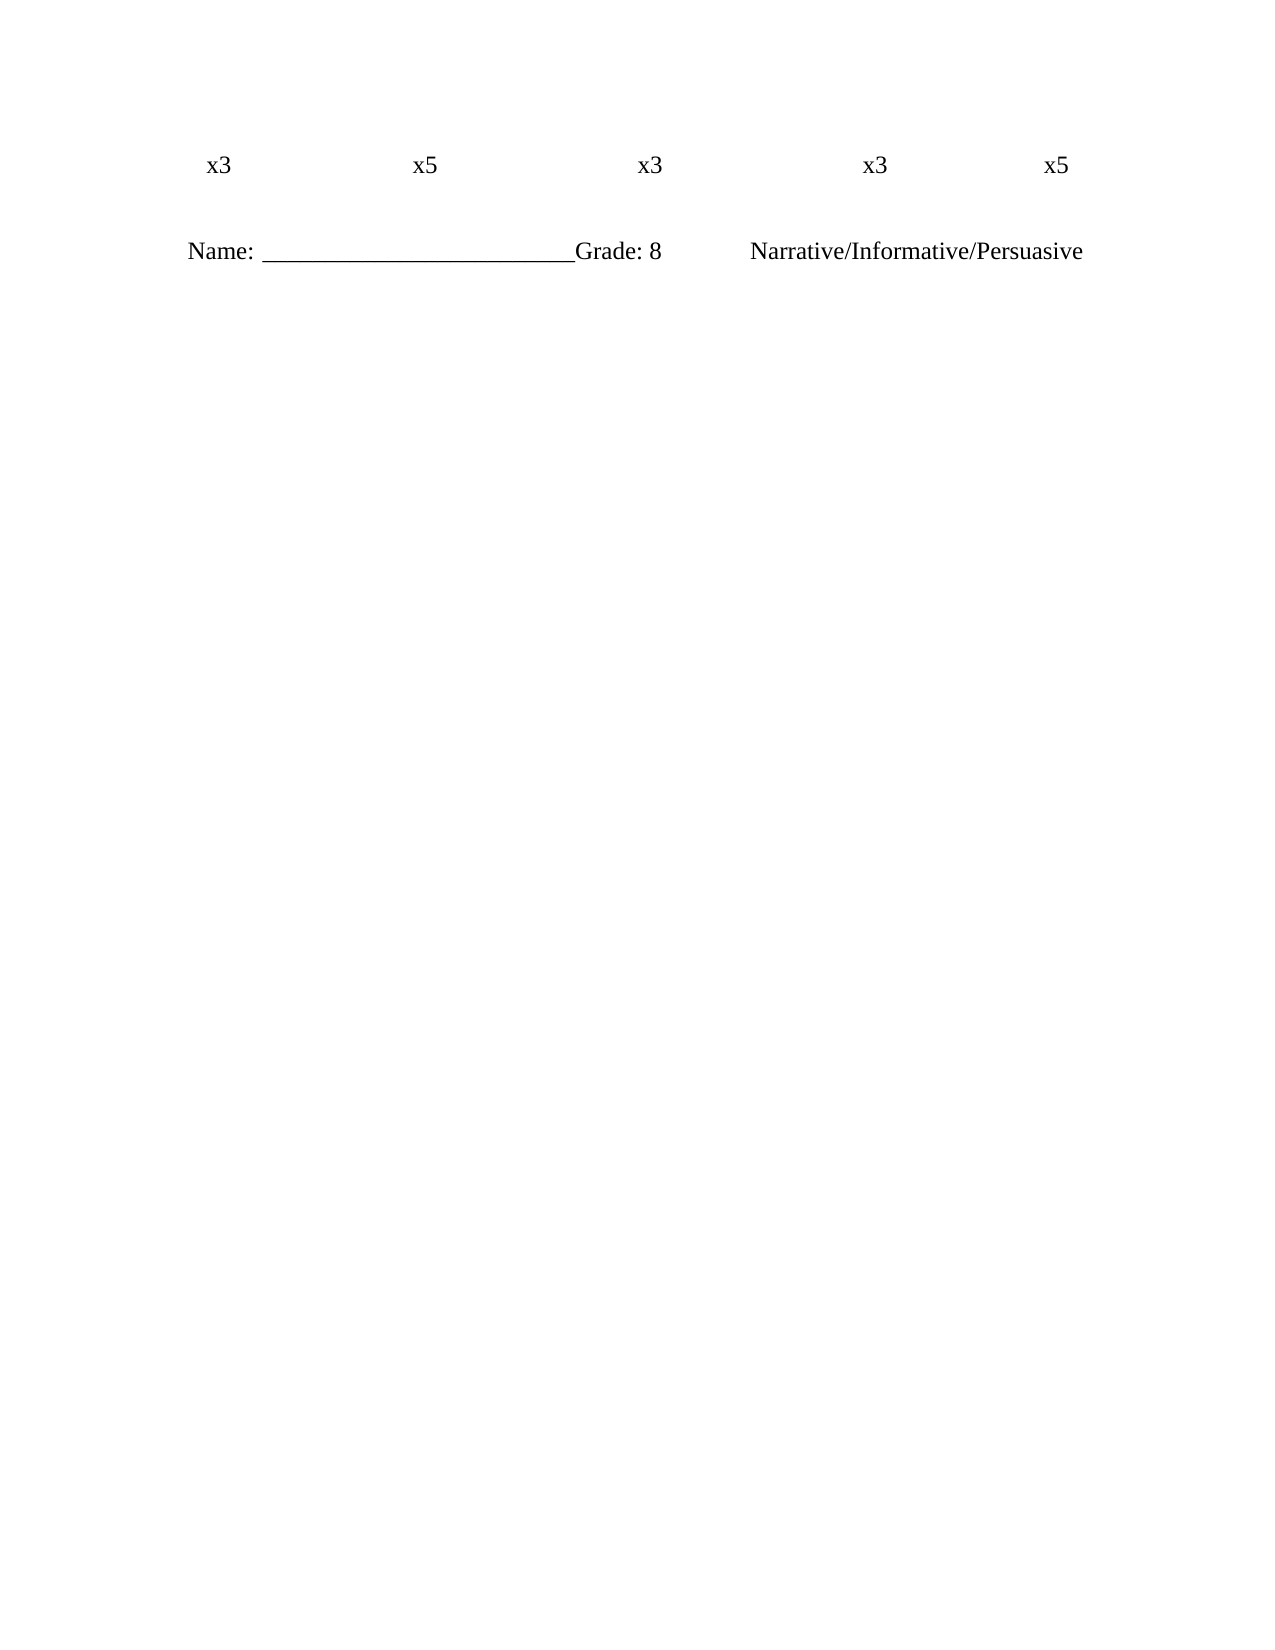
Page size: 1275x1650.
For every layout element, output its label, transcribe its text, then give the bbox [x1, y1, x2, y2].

text Name: _________________________Grade: 8 Narrative/Informative/Persuasive [187, 236, 1087, 265]
text x3 x5 x3 x3 x5 [187, 150, 1087, 179]
